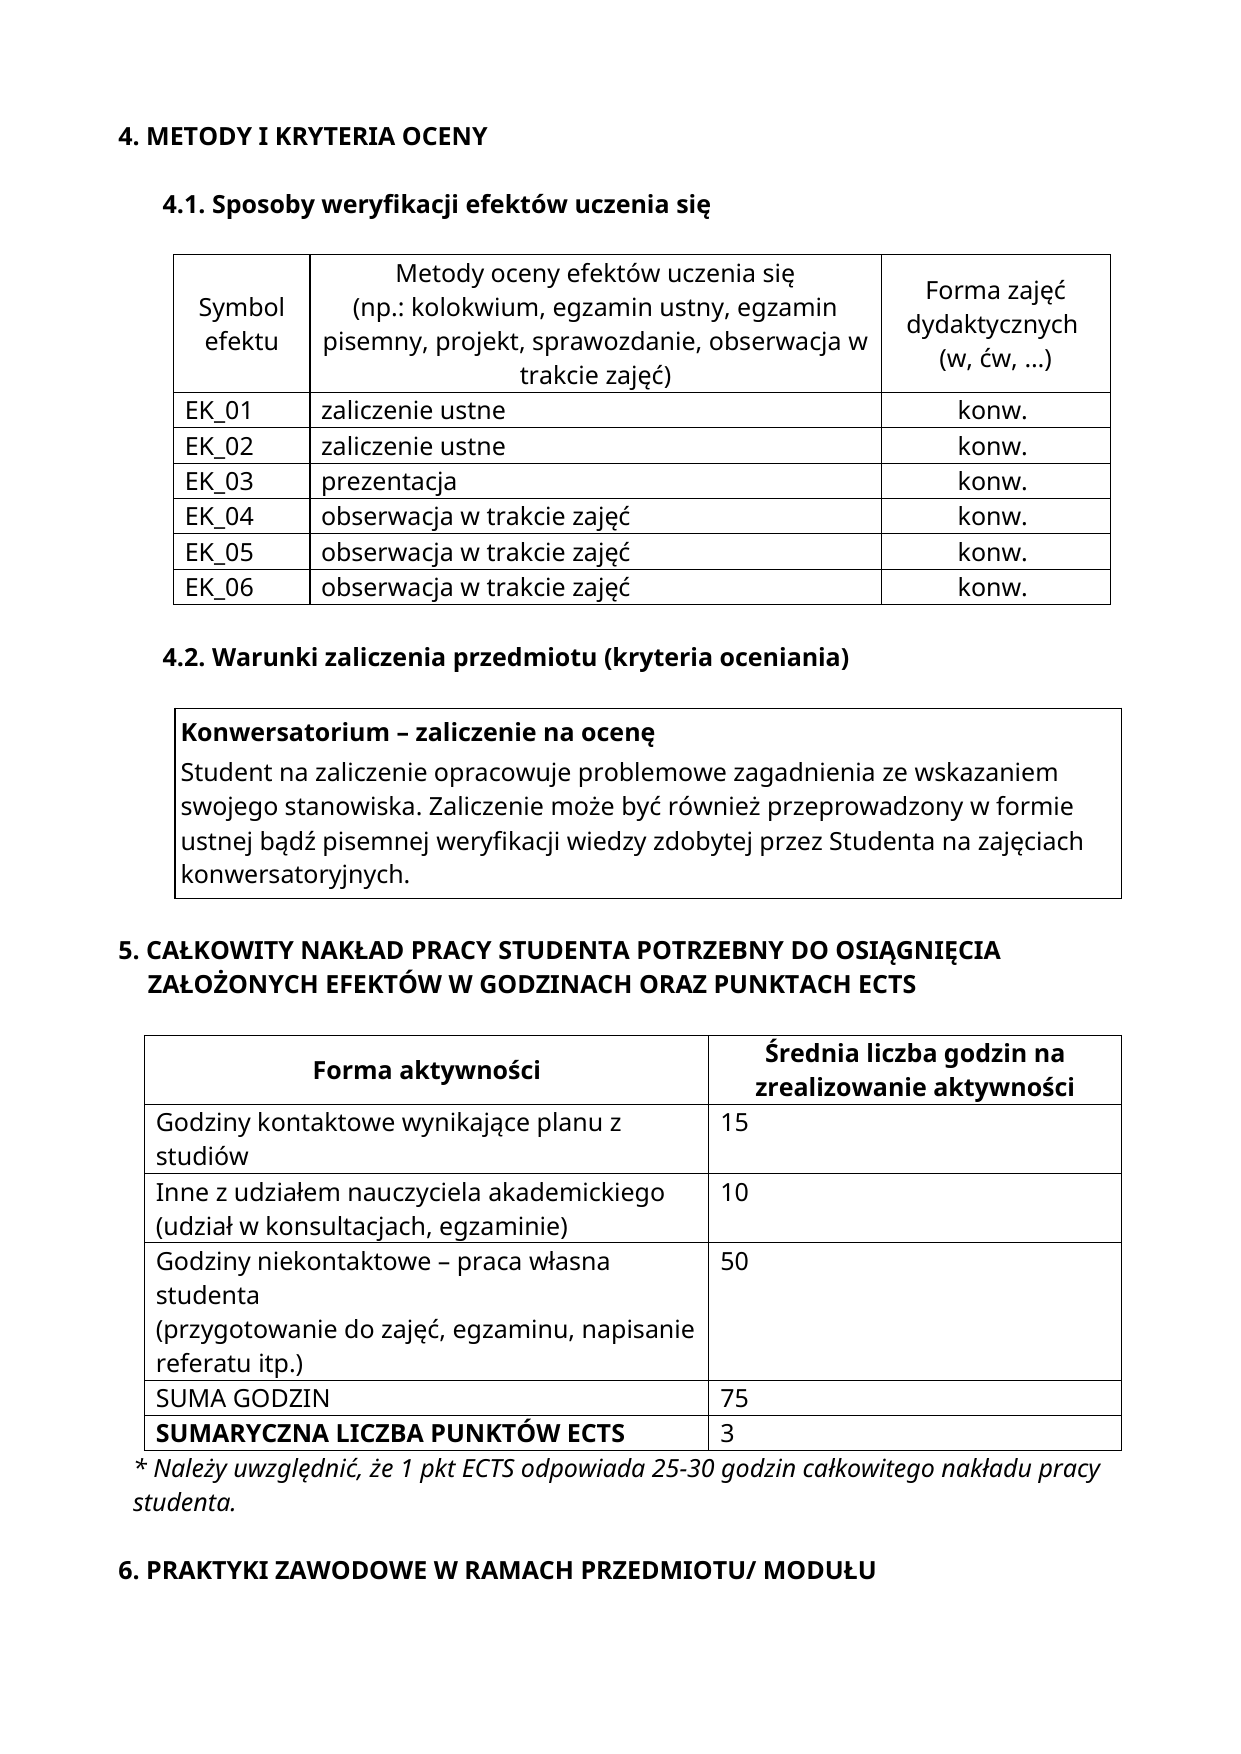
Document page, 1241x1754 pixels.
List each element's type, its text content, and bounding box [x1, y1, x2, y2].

table_cell konw. [882, 428, 1110, 462]
table_cell zaliczenie ustne [311, 428, 881, 462]
table_cell prezentacja [311, 464, 881, 498]
text 4.2. Warunki zaliczenia przedmiotu (kryteria oceniania) [162, 639, 1122, 673]
table_header Forma aktywności [145, 1036, 708, 1104]
table_cell EK_05 [174, 534, 309, 569]
table_cell EK_04 [174, 499, 309, 533]
table_cell SUMA GODZIN [145, 1381, 708, 1415]
table_cell konw. [882, 464, 1110, 498]
text 4.1. Sposoby weryfikacji efektów uczenia się [162, 186, 1122, 220]
table_cell Godziny kontaktowe wynikające planu z studiów [145, 1105, 708, 1173]
text 5. CAŁKOWITY NAKŁAD PRACY STUDENTA POTRZEBNY DO OSIĄGNIĘCIA ZAŁOŻONYCH EFEKTÓW W GODZINACH ORAZ PUNKTACH ECTS [118, 933, 1122, 1001]
text 6. PRAKTYKI ZAWODOWE W RAMACH PRZEDMIOTU/ MODUŁU [118, 1553, 1122, 1587]
table_cell 10 [709, 1174, 1121, 1242]
text * Należy uwzględnić, że 1 pkt ECTS odpowiada 25-30 godzin całkowitego nakładu pracy studenta. [133, 1451, 1122, 1519]
table_cell konw. [882, 570, 1110, 604]
table_cell konw. [882, 534, 1110, 569]
table_cell Inne z udziałem nauczyciela akademickiego (udział w konsultacjach, egzaminie) [145, 1174, 708, 1242]
table_cell EK_06 [174, 570, 309, 604]
table_cell obserwacja w trakcie zajęć [311, 499, 881, 533]
table_cell 15 [709, 1105, 1121, 1173]
table_cell SUMARYCZNA LICZBA PUNKTÓW ECTS [145, 1416, 708, 1450]
table_cell 3 [709, 1416, 1121, 1450]
table_cell obserwacja w trakcie zajęć [311, 570, 881, 604]
text 4. METODY I KRYTERIA OCENY [118, 118, 1122, 152]
table_header Średnia liczba godzin na zrealizowanie aktywności [709, 1036, 1121, 1104]
table_cell EK_01 [174, 393, 309, 427]
table_cell EK_03 [174, 464, 309, 498]
table_cell obserwacja w trakcie zajęć [311, 534, 881, 569]
table_header Konwersatorium – zaliczenie na ocenę Student na zaliczenie opracowuje problemowe zagadnienia ze wskazaniem swojego stanowiska. Zaliczenie może być również przeprowadzony w formie ustnej bądź pisemnej weryfikacji wiedzy zdobytej przez Studenta na zajęciach konwersatoryjnych. [176, 709, 1121, 897]
table_header Symbol efektu [174, 255, 309, 392]
table_cell 75 [709, 1381, 1121, 1415]
table_cell Godziny niekontaktowe – praca własna studenta (przygotowanie do zajęć, egzaminu, napisanie referatu itp.) [145, 1243, 708, 1379]
table_cell 50 [709, 1243, 1121, 1379]
table_cell EK_02 [174, 428, 309, 462]
table_cell konw. [882, 499, 1110, 533]
table_cell zaliczenie ustne [311, 393, 881, 427]
table_header Forma zajęć dydaktycznych (w, ćw, …) [882, 255, 1110, 392]
table_header Metody oceny efektów uczenia się (np.: kolokwium, egzamin ustny, egzamin pisemny, projekt, sprawozdanie, obserwacja w trakcie zajęć) [311, 255, 881, 392]
table_cell konw. [882, 393, 1110, 427]
